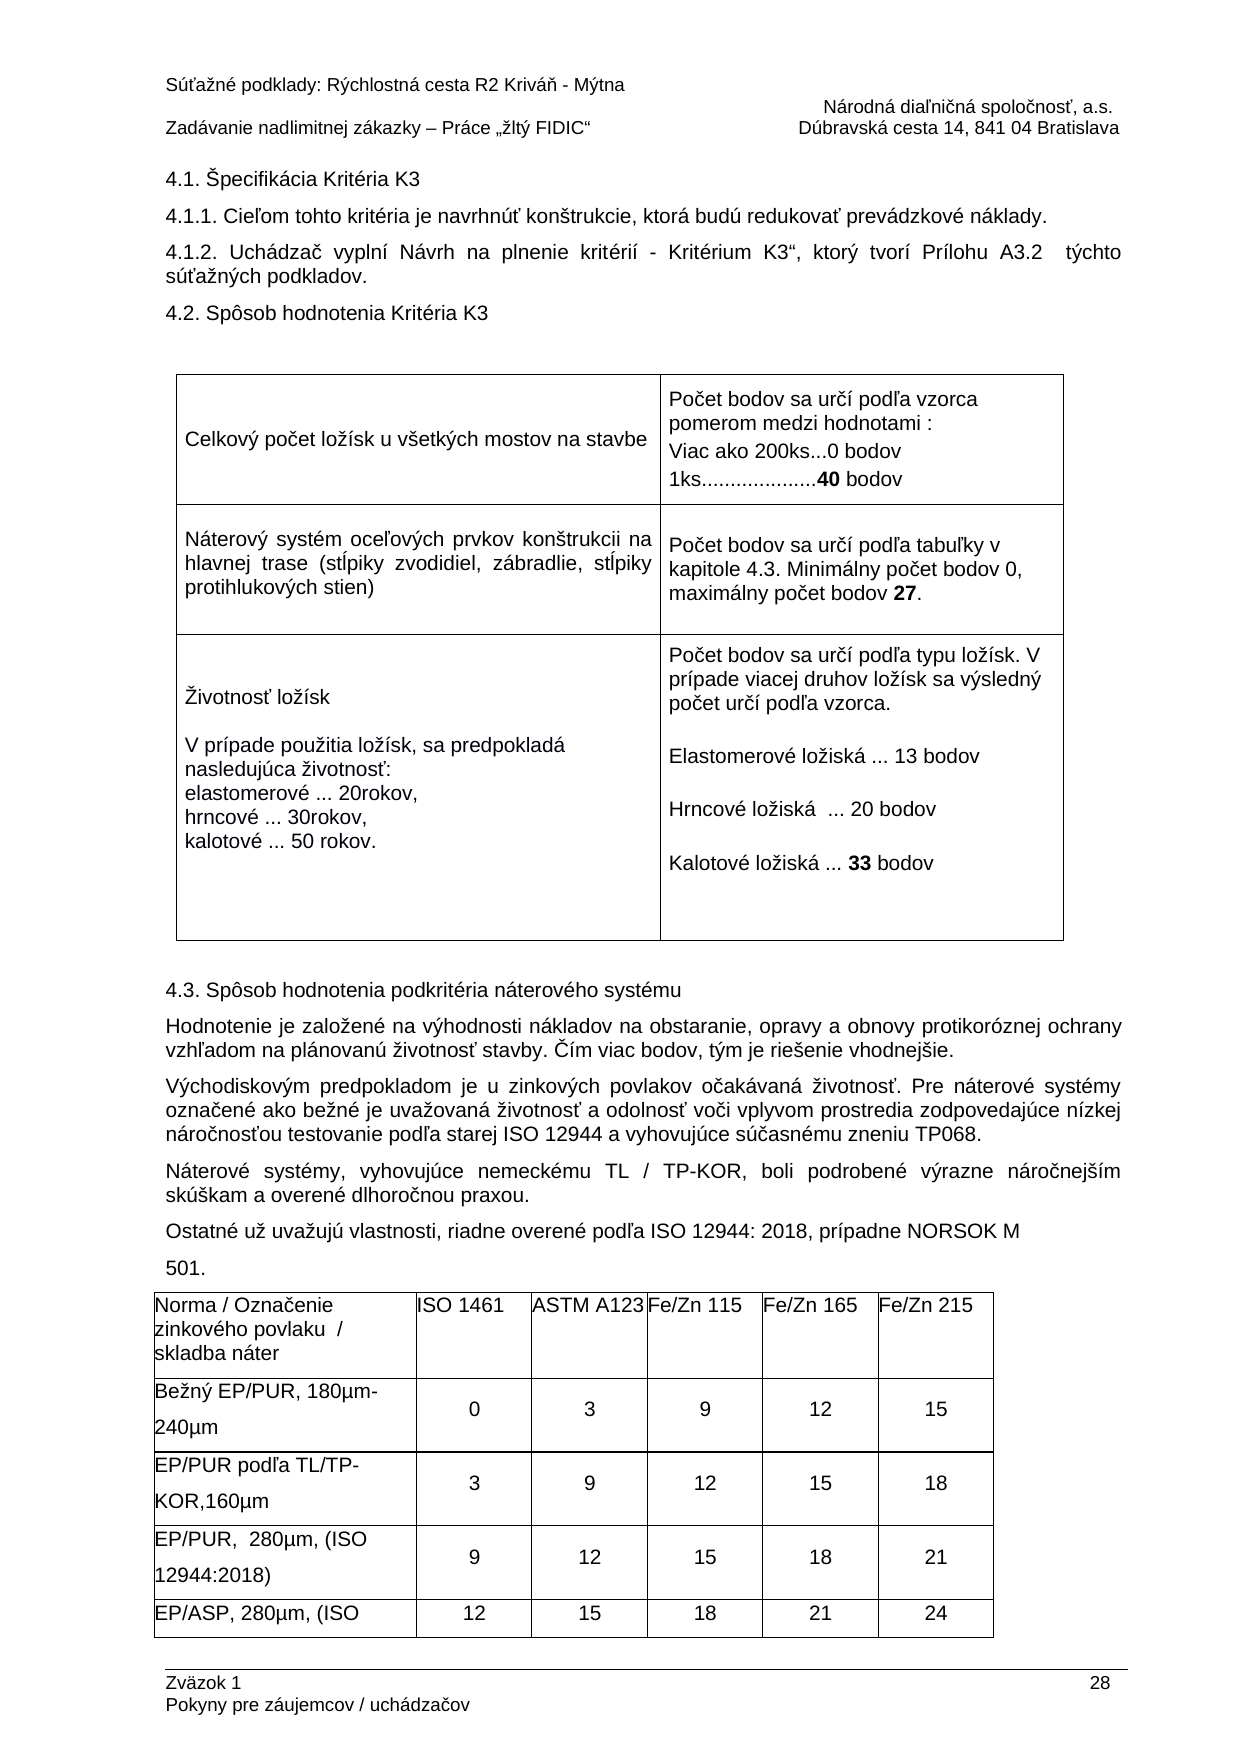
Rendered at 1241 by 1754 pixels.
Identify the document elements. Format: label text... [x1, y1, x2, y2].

table_cell 12 [763, 1379, 878, 1451]
table_cell 21 [763, 1600, 878, 1637]
table_cell 18 [648, 1600, 762, 1637]
table_cell Životnosť ložísk V prípade použitia ložísk, sa predpokladá nasledujúca životnosť: elastomerové ... 20rokov, hrncové ... 30rokov, kalotové ... 50 rokov. [177, 635, 660, 940]
table_cell 12 [648, 1453, 762, 1525]
table_cell EP/PUR, 280µm, (ISO 12944:2018) [155, 1526, 416, 1599]
table_cell Počet bodov sa určí podľa typu ložísk. V prípade viacej druhov ložísk sa výsledný počet určí podľa vzorca. Elastomerové ložiská ... 13 bodov Hrncové ložiská ... 20 bodov Kalotové ložiská ... 33 bodov [661, 635, 1063, 940]
text Ostatné už uvažujú vlastnosti, riadne overené podľa ISO 12944: 2018, prípadne NORSOK M [165, 1219, 1122, 1243]
table_cell Bežný EP/PUR, 180µm- 240µm [155, 1379, 416, 1451]
table_header Celkový počet ložísk u všetkých mostov na stavbe [177, 375, 660, 504]
table_cell 12 [532, 1526, 647, 1599]
table_cell 18 [879, 1453, 993, 1525]
text 4.3. Spôsob hodnotenia podkritéria náterového systému [165, 977, 1122, 1001]
table_header ASTM A123 [532, 1293, 647, 1377]
text Náterové systémy, vyhovujúce nemeckému TL / TP-KOR, boli podrobené výrazne náročnejším skúškam a overené dlhoročnou praxou. [165, 1159, 1122, 1207]
table_cell 9 [417, 1526, 531, 1599]
table_cell 18 [763, 1526, 878, 1599]
table_cell Počet bodov sa určí podľa tabuľky v kapitole 4.3. Minimálny počet bodov 0, maximálny počet bodov 27. [661, 505, 1063, 634]
text Východiskovým predpokladom je u zinkových povlakov očakávaná životnosť. Pre náterové systémy označené ako bežné je uvažovaná životnosť a odolnosť voči vplyvom prostredia zodpovedajúce nízkej náročnosťou testovanie podľa starej ISO 12944 a vyhovujúce súčasnému zneniu TP068. [165, 1074, 1122, 1146]
table_cell 15 [648, 1526, 762, 1599]
table_header Norma / Označenie zinkového povlaku / skladba náter [155, 1293, 416, 1377]
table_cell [155, 1600, 416, 1637]
table_cell EP/PUR podľa TL/TP- KOR,160µm [155, 1453, 416, 1525]
table_cell 0 [417, 1379, 531, 1451]
table_cell 3 [417, 1453, 531, 1525]
table_cell 3 [532, 1379, 647, 1451]
table_cell 24 [879, 1600, 993, 1637]
table_header Fe/Zn 115 [648, 1293, 762, 1377]
text 4.1.2. Uchádzač vyplní Návrh na plnenie kritérií - Kritérium K3“, ktorý tvorí Prílohu A3.2 týchto súťažných podkladov. [165, 240, 1122, 288]
table_header Fe/Zn 165 [763, 1293, 878, 1377]
table_cell 15 [532, 1600, 647, 1637]
table_cell 9 [532, 1453, 647, 1525]
text 4.1. Špecifikácia Kritéria K3 [165, 167, 1122, 191]
table_cell 15 [763, 1453, 878, 1525]
text 501. [165, 1256, 1122, 1279]
text Hodnotenie je založené na výhodnosti nákladov na obstaranie, opravy a obnovy protikoróznej ochrany vzhľadom na plánovanú životnosť stavby. Čím viac bodov, tým je riešenie vhodnejšie. [165, 1014, 1122, 1062]
table_cell 12 [417, 1600, 531, 1637]
table_cell 9 [648, 1379, 762, 1451]
table_cell 15 [879, 1379, 993, 1451]
text 4.2. Spôsob hodnotenia Kritéria K3 [165, 301, 1122, 324]
text 4.1.1. Cieľom tohto kritéria je navrhnúť konštrukcie, ktorá budú redukovať prevádzkové náklady. [165, 204, 1122, 228]
table_cell Náterový systém oceľových prvkov konštrukcii na hlavnej trase (stĺpiky zvodidiel, zábradlie, stĺpiky protihlukových stien) [177, 505, 660, 634]
table_cell 21 [879, 1526, 993, 1599]
table_header Počet bodov sa určí podľa vzorca pomerom medzi hodnotami : Viac ako 200ks...0 bodov 1ks....................40 bodov [661, 375, 1063, 504]
table_header ISO 1461 [417, 1293, 531, 1377]
table_header Fe/Zn 215 [879, 1293, 993, 1377]
